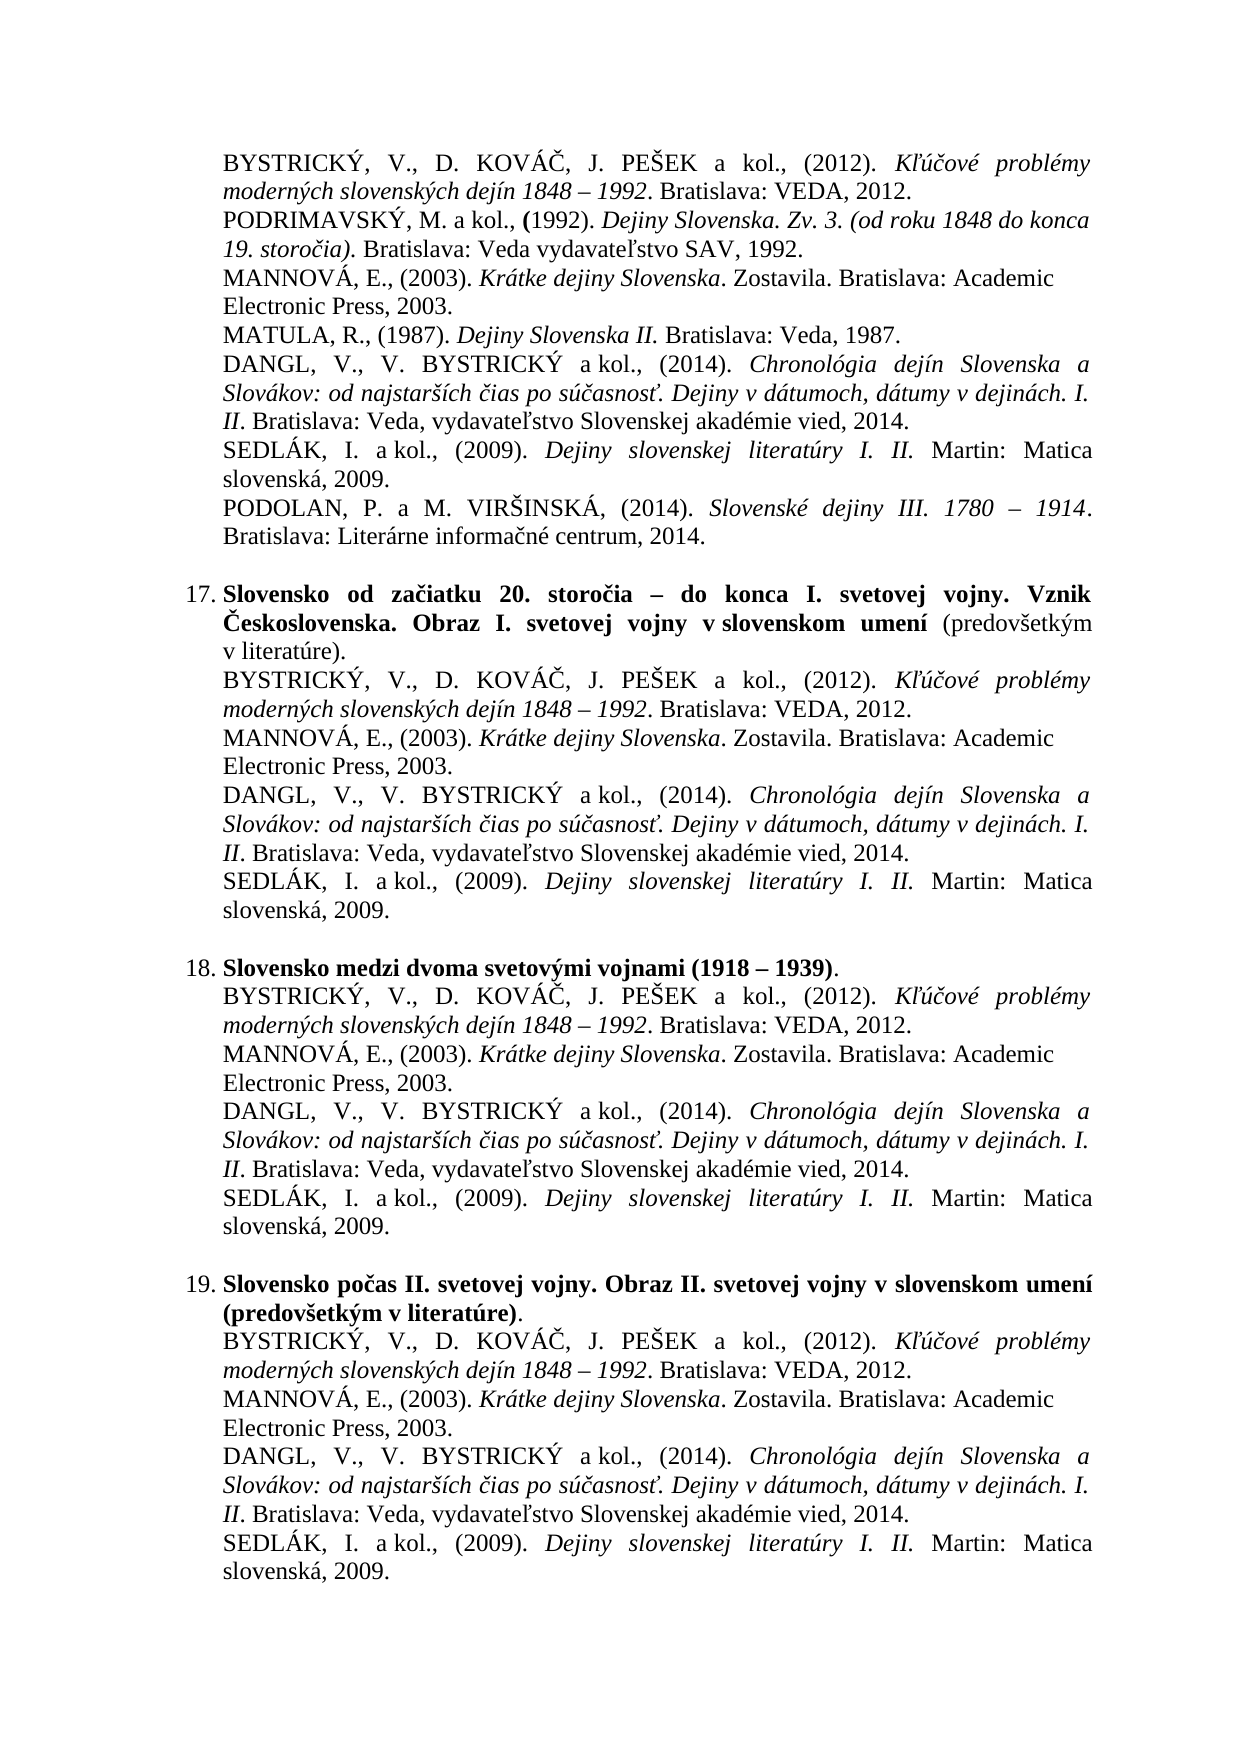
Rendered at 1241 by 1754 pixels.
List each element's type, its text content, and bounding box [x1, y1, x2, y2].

list MATULA, R., (1987). Dejiny Slovenska II. Bratislava: Veda, 1987. [223, 320, 1093, 349]
text BYSTRICKÝ, V., D. KOVÁČ, J. PEŠEK a kol., (2012). Kľúčové problémy moderných slovenských dejín 1848 – 1992. Bratislava: VEDA, 2012. [223, 148, 1093, 205]
list Slovensko medzi dvoma svetovými vojnami (1918 – 1939). [185, 953, 1093, 981]
list SEDLÁK, I. a kol., (2009). Dejiny slovenskej literatúry I. II. Martin: Matica slovenská, 2009. [223, 866, 1093, 924]
list Slovensko od začiatku 20. storočia – do konca I. svetovej vojny. Vznik Československa. Obraz I. svetovej vojny v slovenskom umení (predovšetkým v literatúre). [185, 579, 1093, 665]
list Slovensko počas II. svetovej vojny. Obraz II. svetovej vojny v slovenskom umení (predovšetkým v literatúre). [185, 1269, 1093, 1326]
list MANNOVÁ, E., (2003). Krátke dejiny Slovenska. Zostavila. Bratislava: Academic Electronic Press, 2003. [223, 723, 1093, 780]
list SEDLÁK, I. a kol., (2009). Dejiny slovenskej literatúry I. II. Martin: Matica slovenská, 2009. [223, 435, 1093, 493]
text BYSTRICKÝ, V., D. KOVÁČ, J. PEŠEK a kol., (2012). Kľúčové problémy moderných slovenských dejín 1848 – 1992. Bratislava: VEDA, 2012. [223, 1326, 1093, 1384]
list SEDLÁK, I. a kol., (2009). Dejiny slovenskej literatúry I. II. Martin: Matica slovenská, 2009. [223, 1183, 1093, 1240]
list MANNOVÁ, E., (2003). Krátke dejiny Slovenska. Zostavila. Bratislava: Academic Electronic Press, 2003. [223, 263, 1093, 320]
text BYSTRICKÝ, V., D. KOVÁČ, J. PEŠEK a kol., (2012). Kľúčové problémy moderných slovenských dejín 1848 – 1992. Bratislava: VEDA, 2012. [223, 665, 1093, 723]
text PODRIMAVSKÝ, M. a kol., (1992). Dejiny Slovenska. Zv. 3. (od roku 1848 do konca 19. storočia). Bratislava: Veda vydavateľstvo SAV, 1992. [223, 205, 1093, 263]
list MANNOVÁ, E., (2003). Krátke dejiny Slovenska. Zostavila. Bratislava: Academic Electronic Press, 2003. [223, 1039, 1093, 1096]
list PODOLAN, P. a M. VIRŠINSKÁ, (2014). Slovenské dejiny III. 1780 – 1914. Bratislava: Literárne informačné centrum, 2014. [223, 493, 1093, 550]
list SEDLÁK, I. a kol., (2009). Dejiny slovenskej literatúry I. II. Martin: Matica slovenská, 2009. [223, 1528, 1093, 1585]
list MANNOVÁ, E., (2003). Krátke dejiny Slovenska. Zostavila. Bratislava: Academic Electronic Press, 2003. [223, 1384, 1093, 1441]
list BYSTRICKÝ, V., D. KOVÁČ, J. PEŠEK a kol., (2012). Kľúčové problémy moderných slovenských dejín 1848 – 1992. Bratislava: VEDA, 2012. [223, 981, 1093, 1039]
